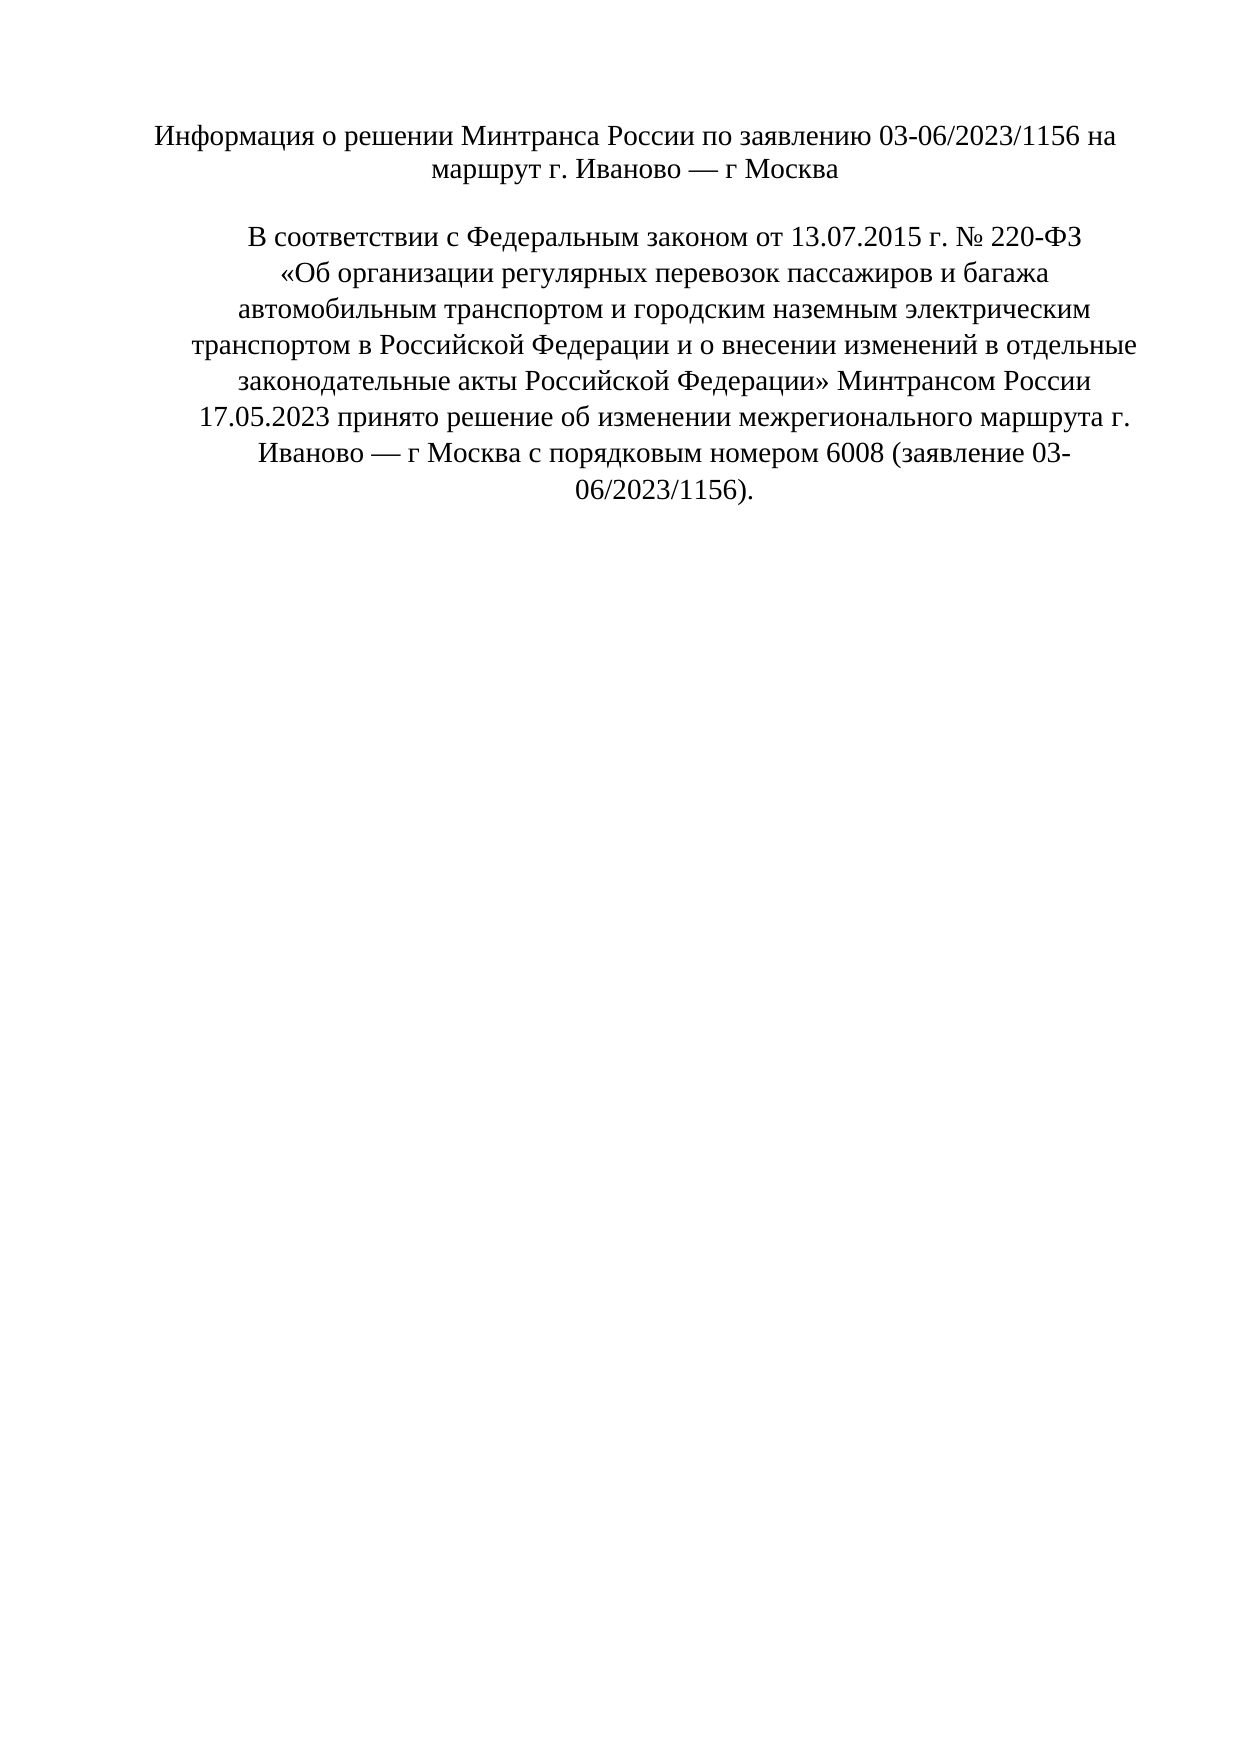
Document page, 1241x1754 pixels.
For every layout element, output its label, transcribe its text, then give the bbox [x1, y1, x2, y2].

text Информация о решении Минтранса России по заявлению 03-06/2023/1156 на маршрут г. Иваново — г Москва [118, 118, 1152, 185]
text В соответствии с Федеральным законом от 13.07.2015 г. № 220-ФЗ «Об организации регулярных перевозок пассажиров и багажа автомобильным транспортом и городским наземным электрическим транспортом в Российской Федерации и о внесении изменений в отдельные законодательные акты Российской Федерации» Минтрансом России 17.05.2023 принято решение об изменении межрегионального маршрута г. Иваново — г Москва с порядковым номером 6008 (заявление 03-06/2023/1156). [177, 219, 1152, 505]
